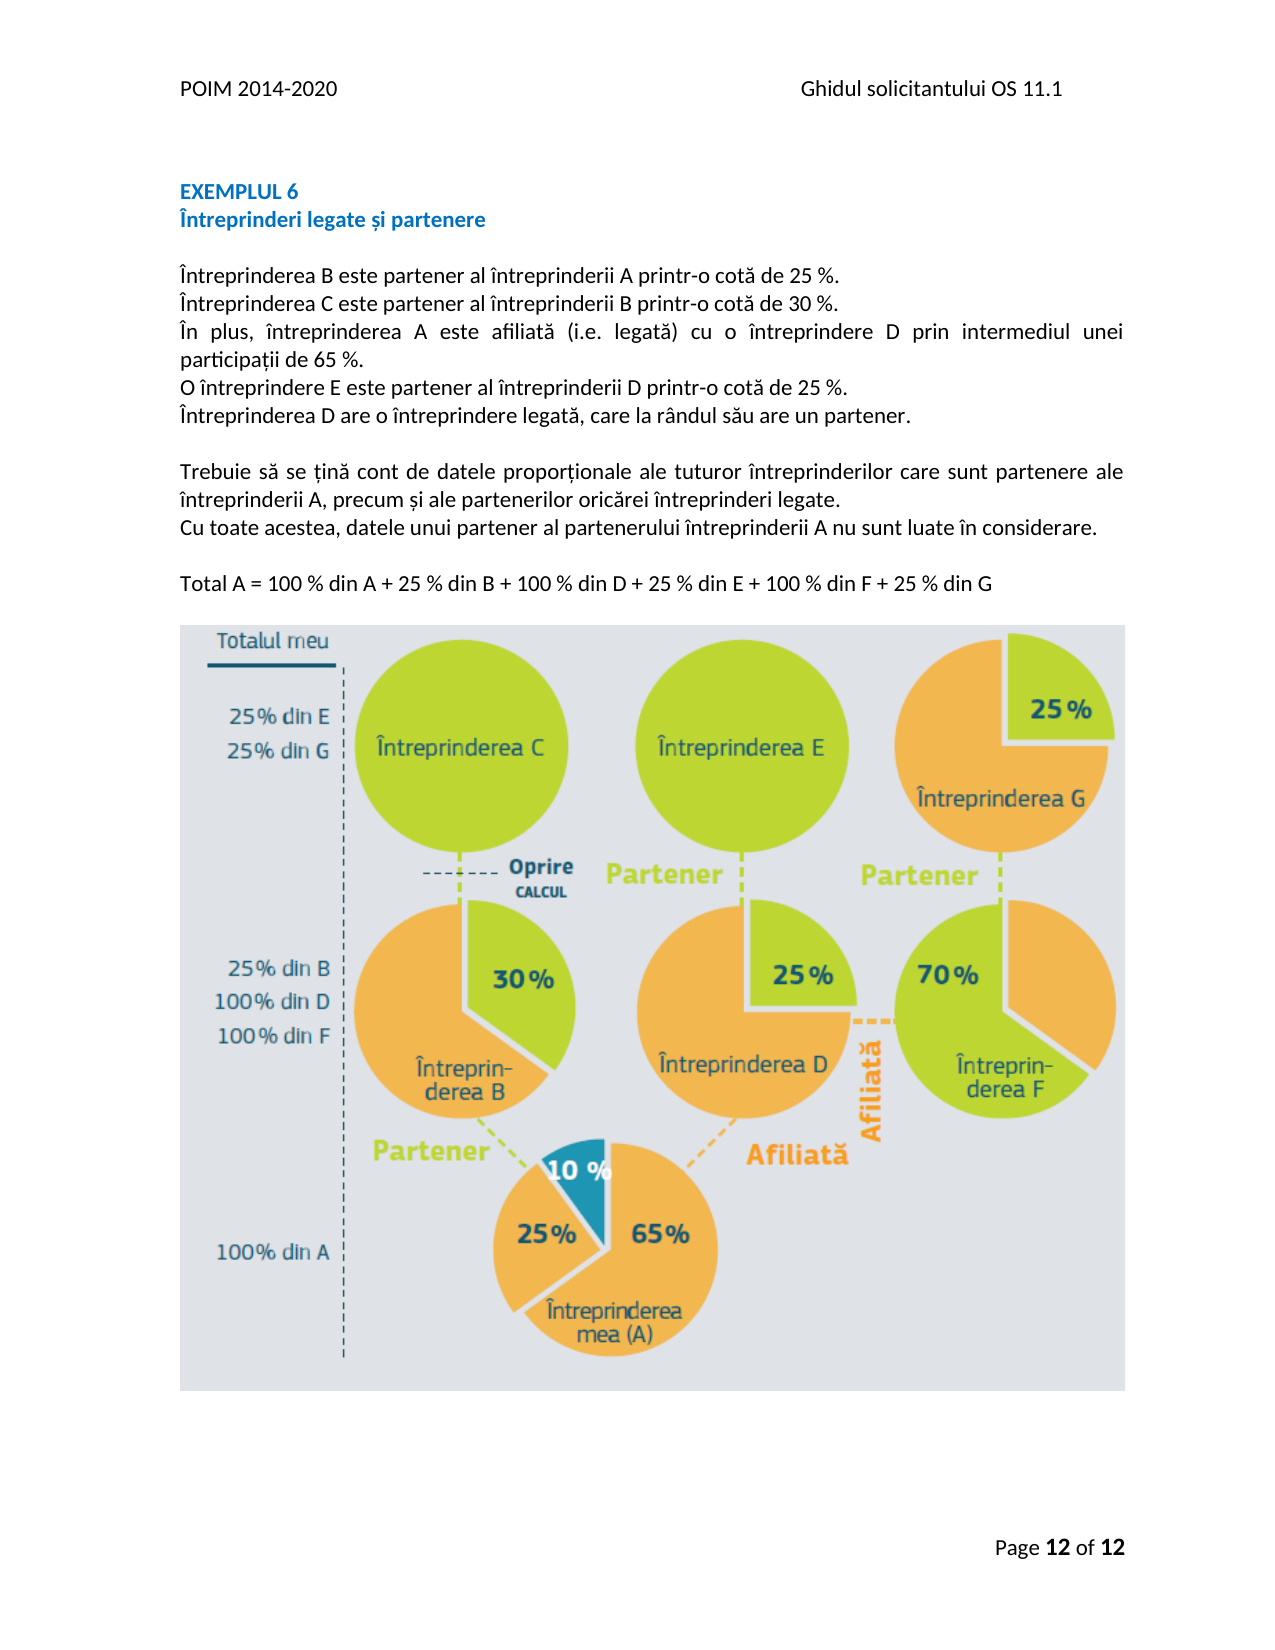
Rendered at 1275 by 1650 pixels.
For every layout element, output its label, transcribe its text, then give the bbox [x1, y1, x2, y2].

text Întreprinderea C este partener al întreprinderii B printr-o cotă de 30 %. [180, 289, 1125, 317]
text O întreprindere E este partener al întreprinderii D printr-o cotă de 25 %. [180, 373, 1125, 401]
text Întreprinderea B este partener al întreprinderii A printr-o cotă de 25 %. [180, 261, 1125, 289]
text Întreprinderi legate și partenere [180, 205, 1125, 233]
text În plus, întreprinderea A este afiliată (i.e. legată) cu o întreprindere D prin intermediul unei participații de 65 %. [180, 317, 1125, 373]
text Întreprinderea D are o întreprindere legată, care la rândul său are un partener. [180, 401, 1125, 429]
text Trebuie să se țină cont de datele proporționale ale tuturor întreprinderilor care sunt partenere ale întreprinderii A, precum și ale partenerilor oricărei întreprinderi legate. [180, 457, 1125, 513]
text Total A = 100 % din A + 25 % din B + 100 % din D + 25 % din E + 100 % din F + 25 % din G [180, 569, 1125, 598]
text Cu toate acestea, datele unui partener al partenerului întreprinderii A nu sunt luate în considerare. [180, 513, 1125, 542]
text EXEMPLUL 6 [180, 177, 1125, 205]
